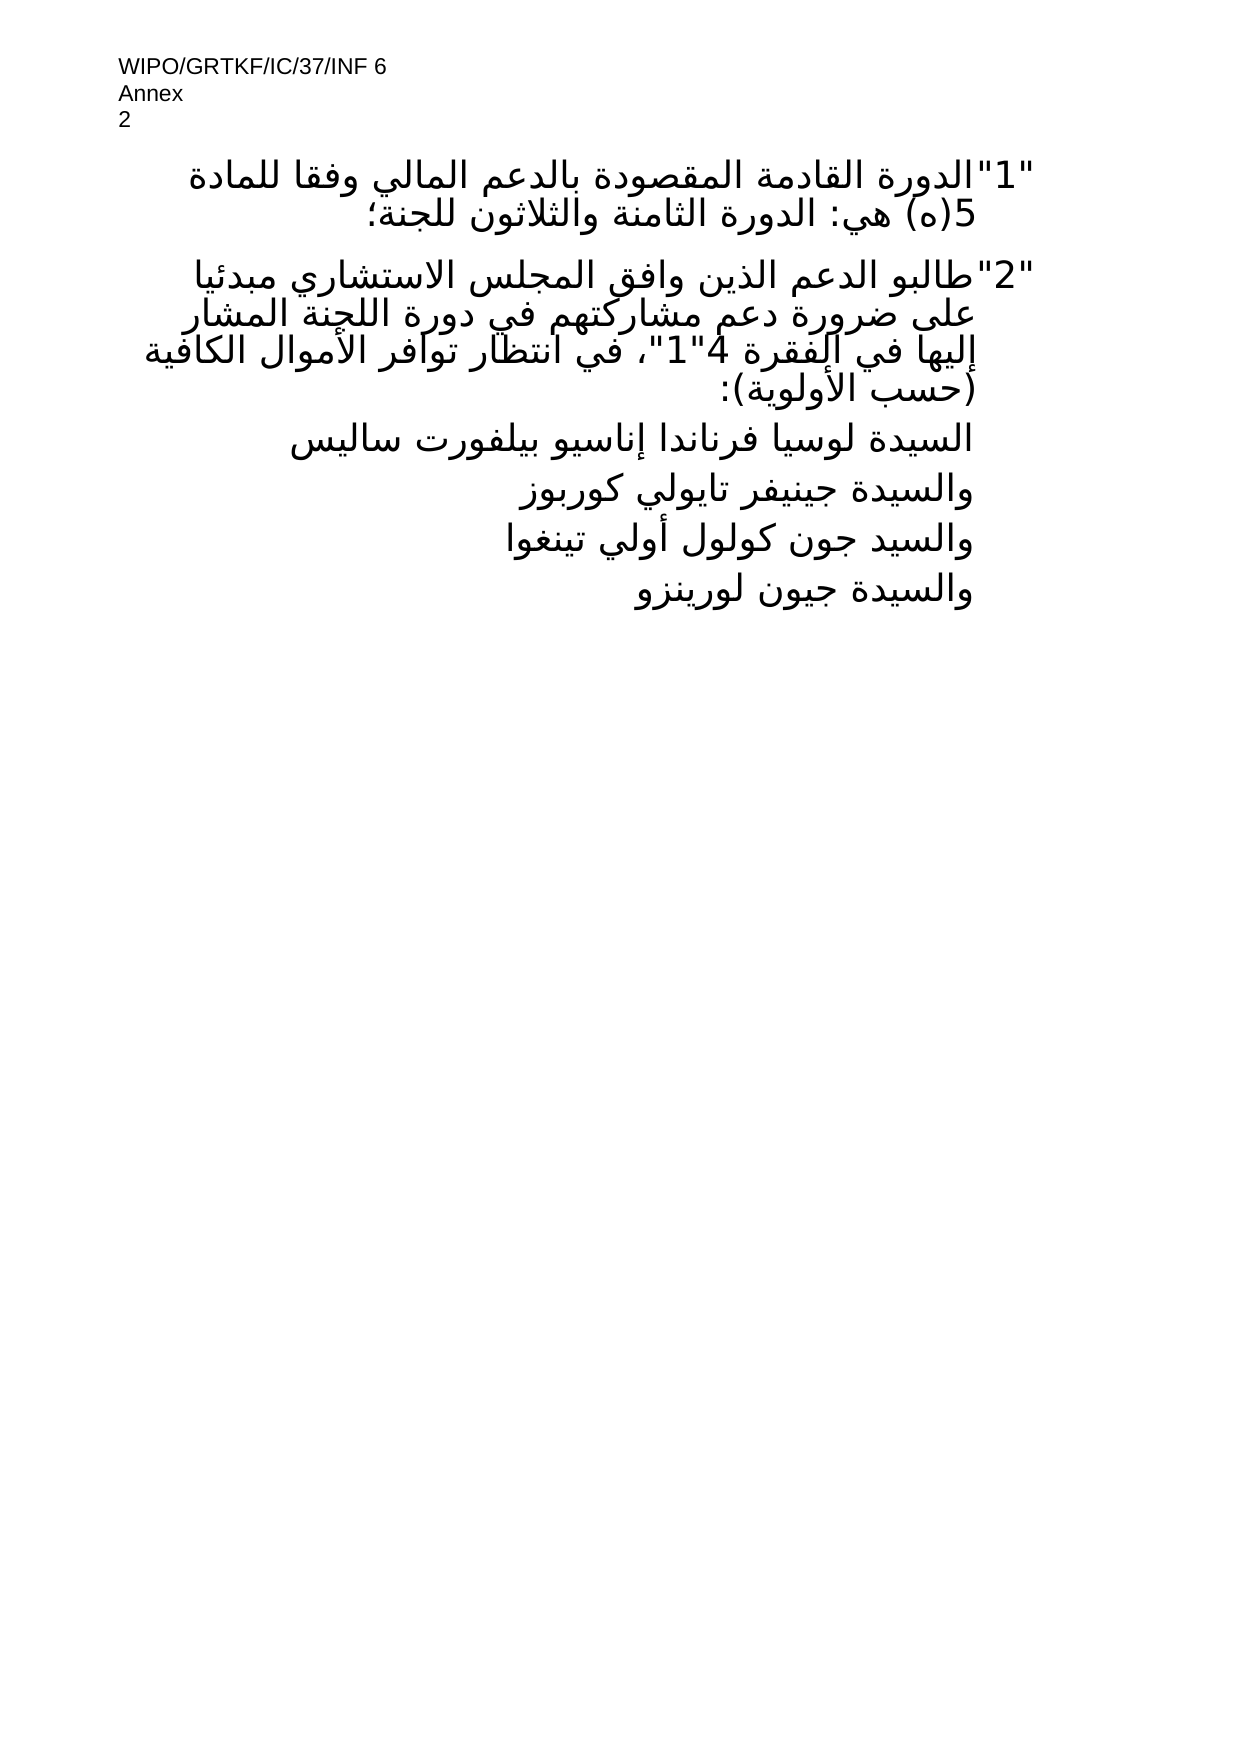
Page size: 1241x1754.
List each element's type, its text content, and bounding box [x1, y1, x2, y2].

text "1" الدورة القادمة المقصودة بالدعم المالي وفقا للمادة 5(ه) هي: الدورة الثامنة والثلاثون للجنة؛ [118, 158, 1035, 233]
text والسيدة جينيفر تايولي كوربوز [118, 471, 977, 508]
text "2" طالبو الدعم الذين وافق المجلس الاستشاري مبدئيا على ضرورة دعم مشاركتهم في دورة اللجنة المشار إليها في الفقرة 4"1"، في انتظار توافر الأموال الكافية (حسب الأولوية): [118, 258, 1034, 408]
text السيدة لوسيا فرناندا إناسيو بيلفورت ساليس [118, 421, 977, 458]
text والسيد جون كولول أولي تينغوا [118, 521, 977, 558]
text والسيدة جيون لورينزو [118, 571, 977, 608]
